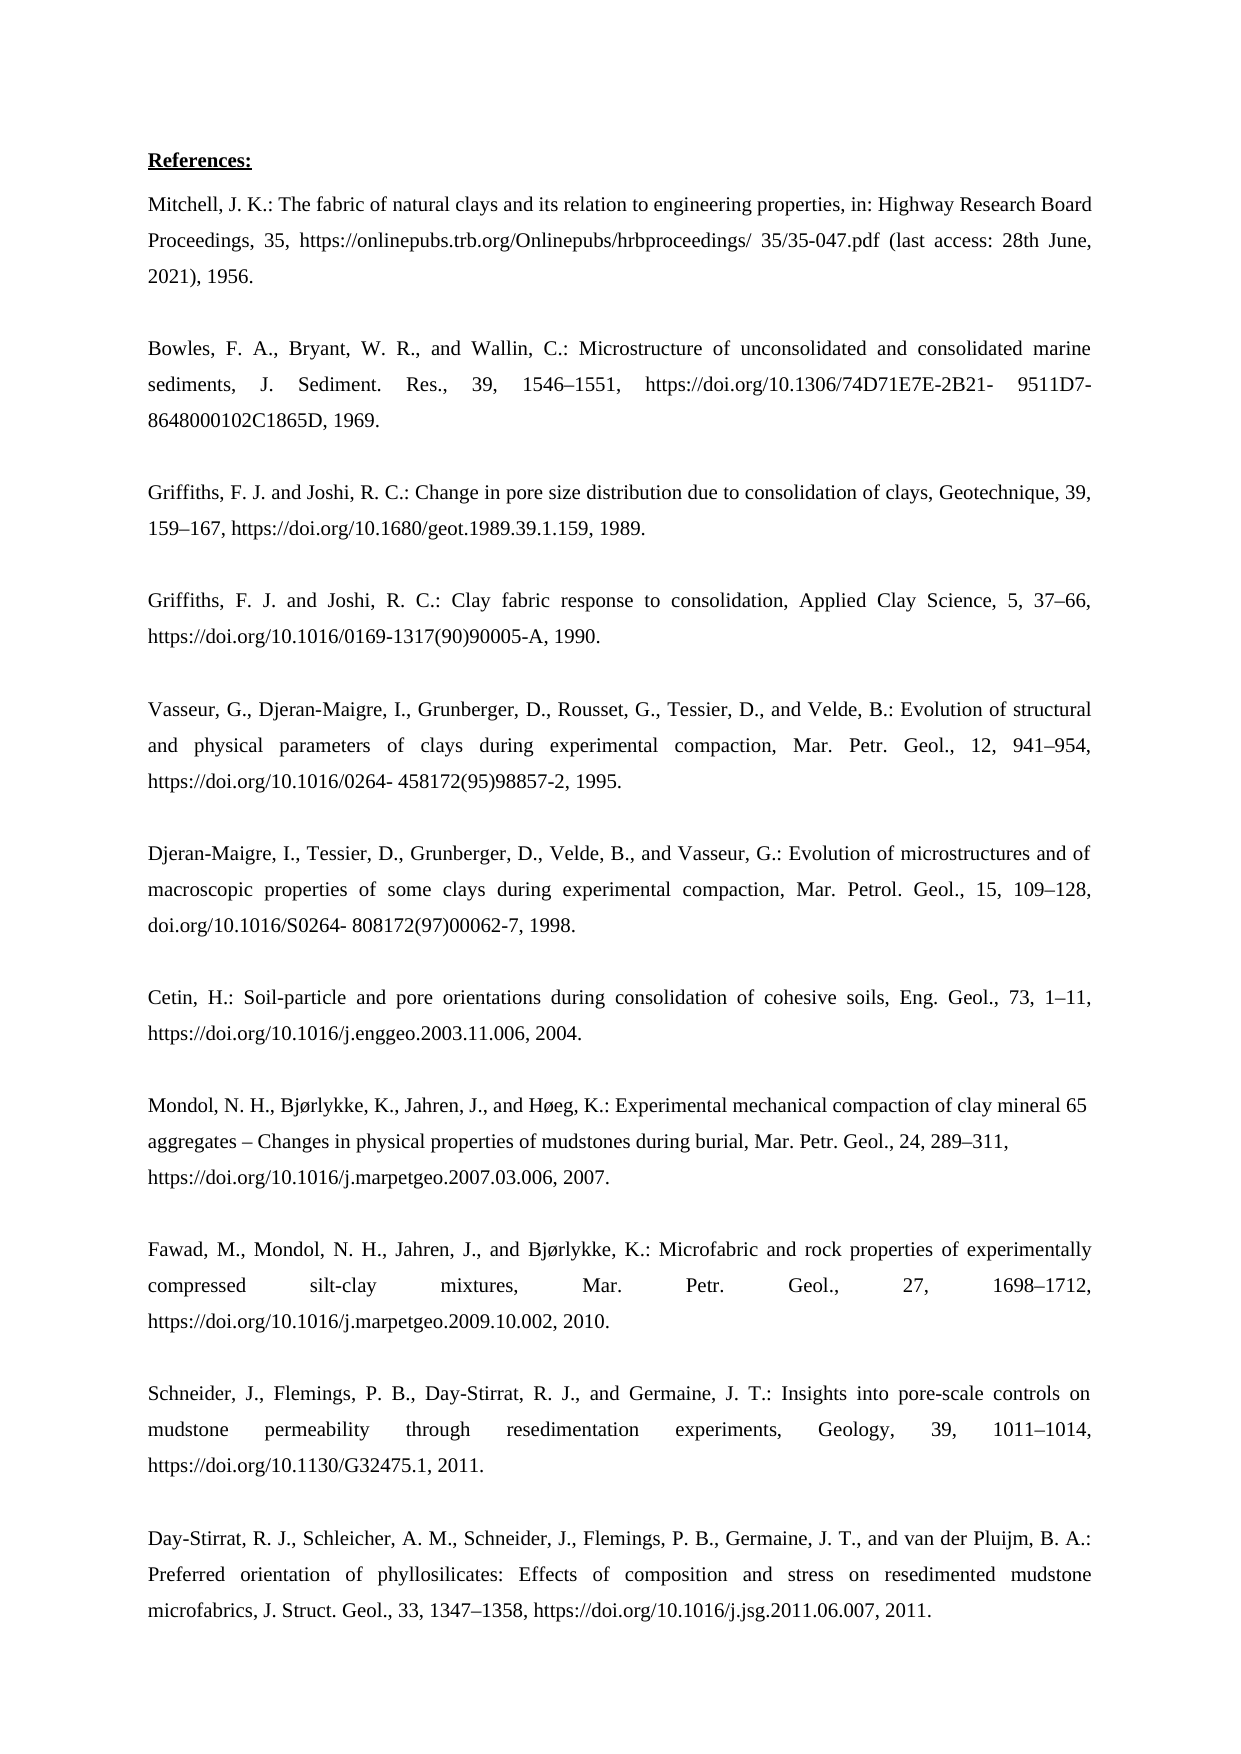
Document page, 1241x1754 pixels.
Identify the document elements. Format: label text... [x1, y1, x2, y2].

text Day-Stirrat, R. J., Schleicher, A. M., Schneider, J., Flemings, P. B., Germaine, J. T., and van der Pluijm, B. A.: Preferred orientation of phyllosilicates: Effects of composition and stress on resedimented mudstone microfabrics, J. Struct. Geol., 33, 1347–1358, https://doi.org/10.1016/j.jsg.2011.06.007, 2011. [148, 1525, 1093, 1622]
text Vasseur, G., Djeran-Maigre, I., Grunberger, D., Rousset, G., Tessier, D., and Velde, B.: Evolution of structural and physical parameters of clays during experimental compaction, Mar. Petr. Geol., 12, 941–954, https://doi.org/10.1016/0264- 458172(95)98857-2, 1995. [148, 696, 1093, 793]
text Griffiths, F. J. and Joshi, R. C.: Clay fabric response to consolidation, Applied Clay Science, 5, 37–66, https://doi.org/10.1016/0169-1317(90)90005-A, 1990. [148, 588, 1093, 648]
text Cetin, H.: Soil-particle and pore orientations during consolidation of cohesive soils, Eng. Geol., 73, 1–11, https://doi.org/10.1016/j.enggeo.2003.11.006, 2004. [148, 985, 1093, 1045]
text Mitchell, J. K.: The fabric of natural clays and its relation to engineering properties, in: Highway Research Board Proceedings, 35, https://onlinepubs.trb.org/Onlinepubs/hrbproceedings/ 35/35-047.pdf (last access: 28th June, 2021), 1956. [148, 192, 1093, 288]
text Schneider, J., Flemings, P. B., Day-Stirrat, R. J., and Germaine, J. T.: Insights into pore-scale controls on mudstone permeability through resedimentation experiments, Geology, 39, 1011–1014, https://doi.org/10.1130/G32475.1, 2011. [148, 1381, 1093, 1477]
text Fawad, M., Mondol, N. H., Jahren, J., and Bjørlykke, K.: Microfabric and rock properties of experimentally compressed silt-clay mixtures, Mar. Petr. Geol., 27, 1698–1712, https://doi.org/10.1016/j.marpetgeo.2009.10.002, 2010. [148, 1237, 1093, 1333]
text Bowles, F. A., Bryant, W. R., and Wallin, C.: Microstructure of unconsolidated and consolidated marine sediments, J. Sediment. Res., 39, 1546–1551, https://doi.org/10.1306/74D71E7E-2B21- 9511D7-8648000102C1865D, 1969. [148, 336, 1093, 432]
text References: [148, 148, 1093, 172]
text Djeran-Maigre, I., Tessier, D., Grunberger, D., Velde, B., and Vasseur, G.: Evolution of microstructures and of macroscopic properties of some clays during experimental compaction, Mar. Petrol. Geol., 15, 109–128, doi.org/10.1016/S0264- 808172(97)00062-7, 1998. [148, 841, 1093, 937]
text aggregates – Changes in physical properties of mudstones during burial, Mar. Petr. Geol., 24, 289–311, [148, 1129, 1093, 1153]
text https://doi.org/10.1016/j.marpetgeo.2007.03.006, 2007. [148, 1165, 1093, 1189]
text Griffiths, F. J. and Joshi, R. C.: Change in pore size distribution due to consolidation of clays, Geotechnique, 39, 159–167, https://doi.org/10.1680/geot.1989.39.1.159, 1989. [148, 480, 1093, 540]
text Mondol, N. H., Bjørlykke, K., Jahren, J., and Høeg, K.: Experimental mechanical compaction of clay mineral 65 [148, 1093, 1093, 1117]
